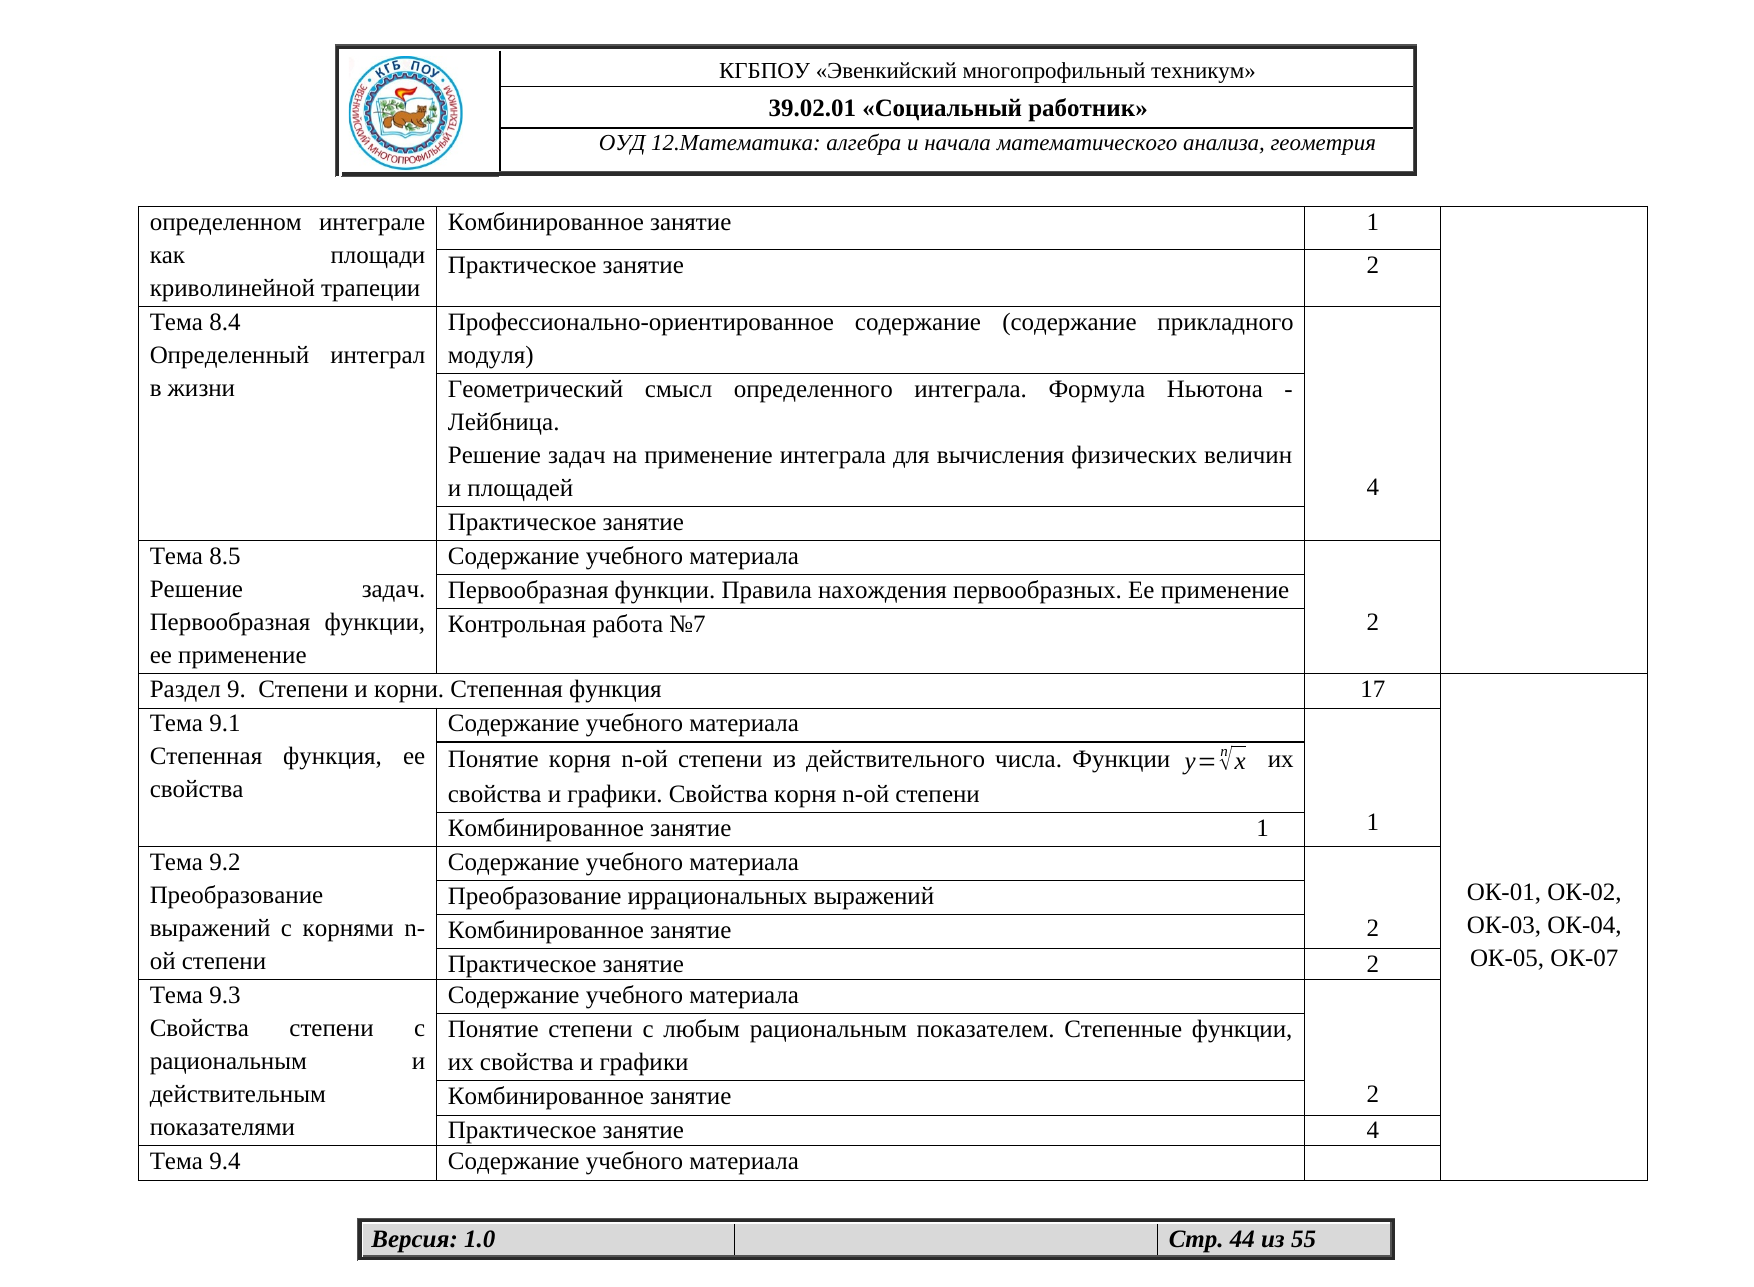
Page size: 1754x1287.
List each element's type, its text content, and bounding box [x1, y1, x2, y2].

table_cell 2 [1305, 847, 1440, 948]
table_cell 4 [1305, 1116, 1440, 1145]
table_cell Преобразование иррациональных выражений [437, 881, 1304, 914]
table_cell Содержание учебного материала [437, 847, 1304, 880]
table_cell Содержание учебного материала [437, 1146, 1304, 1179]
table_cell Содержание учебного материала [437, 709, 1304, 741]
table_cell Тема 9.4 Решение иррациональных уравнений и неравенств [139, 1146, 436, 1179]
table_cell Тема 9.1 Степенная функция, ее свойства [139, 709, 436, 846]
picture [348, 56, 463, 171]
table_cell ОК-01, ОК-02, ОК-03, ОК-04, ОК-05, ОК-07 [1441, 674, 1647, 1179]
table_cell Понятие корня n-ой степени из действительного числа. Функции их свойства и графики. Свойства корня n-ой степени [437, 743, 1304, 812]
table_cell Комбинированное занятие [437, 915, 1304, 948]
table_cell Практическое занятие [437, 250, 1304, 306]
table_cell 2 [1305, 541, 1440, 673]
table_cell Комбинированное занятие [437, 207, 1304, 249]
table_cell Контрольная работа №7 [437, 609, 1304, 673]
table_cell Содержание учебного материала [437, 541, 1304, 574]
table_cell 4 [1305, 307, 1440, 540]
table_cell Практическое занятие [437, 949, 1304, 979]
table_cell Понятие степени с любым рациональным показателем. Степенные функции, их свойства и графики [437, 1014, 1304, 1080]
table_cell Тема 8.5 Решение задач. Первообразная функции, ее применение [139, 541, 436, 673]
table_cell Профессионально-ориентированное содержание (содержание прикладного модуля) [437, 307, 1304, 373]
table_cell Комбинированное занятие 1 [437, 813, 1304, 846]
table_cell Практическое занятие [437, 507, 1304, 540]
table_cell 2 [1305, 949, 1440, 979]
table_cell 1 [1305, 709, 1440, 846]
table_cell Раздел 9. Степени и корни. Степенная функция [139, 674, 1304, 707]
table_cell 2 [1305, 980, 1440, 1114]
table_cell Тема 9.3 Свойства степени с рациональным и действительным показателями [139, 980, 436, 1145]
table_cell 4 [1305, 1146, 1440, 1179]
table_cell Практическое занятие [437, 1116, 1304, 1145]
table_cell 17 [1305, 674, 1440, 707]
table_cell Тема 8.4 Определенный интеграл в жизни [139, 307, 436, 540]
table_cell Тема 9.2 Преобразование выражений с корнями n-ой степени [139, 847, 436, 979]
table_cell Первообразная функции. Правила нахождения первообразных. Ее применение [437, 575, 1304, 608]
table_cell Геометрический смысл определенного интеграла. Формула Ньютона - Лейбница. Решение задач на применение интеграла для вычисления физических величин и площадей [437, 374, 1304, 506]
table_cell Содержание учебного материала [437, 980, 1304, 1013]
table_cell 2 [1305, 250, 1440, 306]
table_cell Комбинированное занятие [437, 1081, 1304, 1114]
